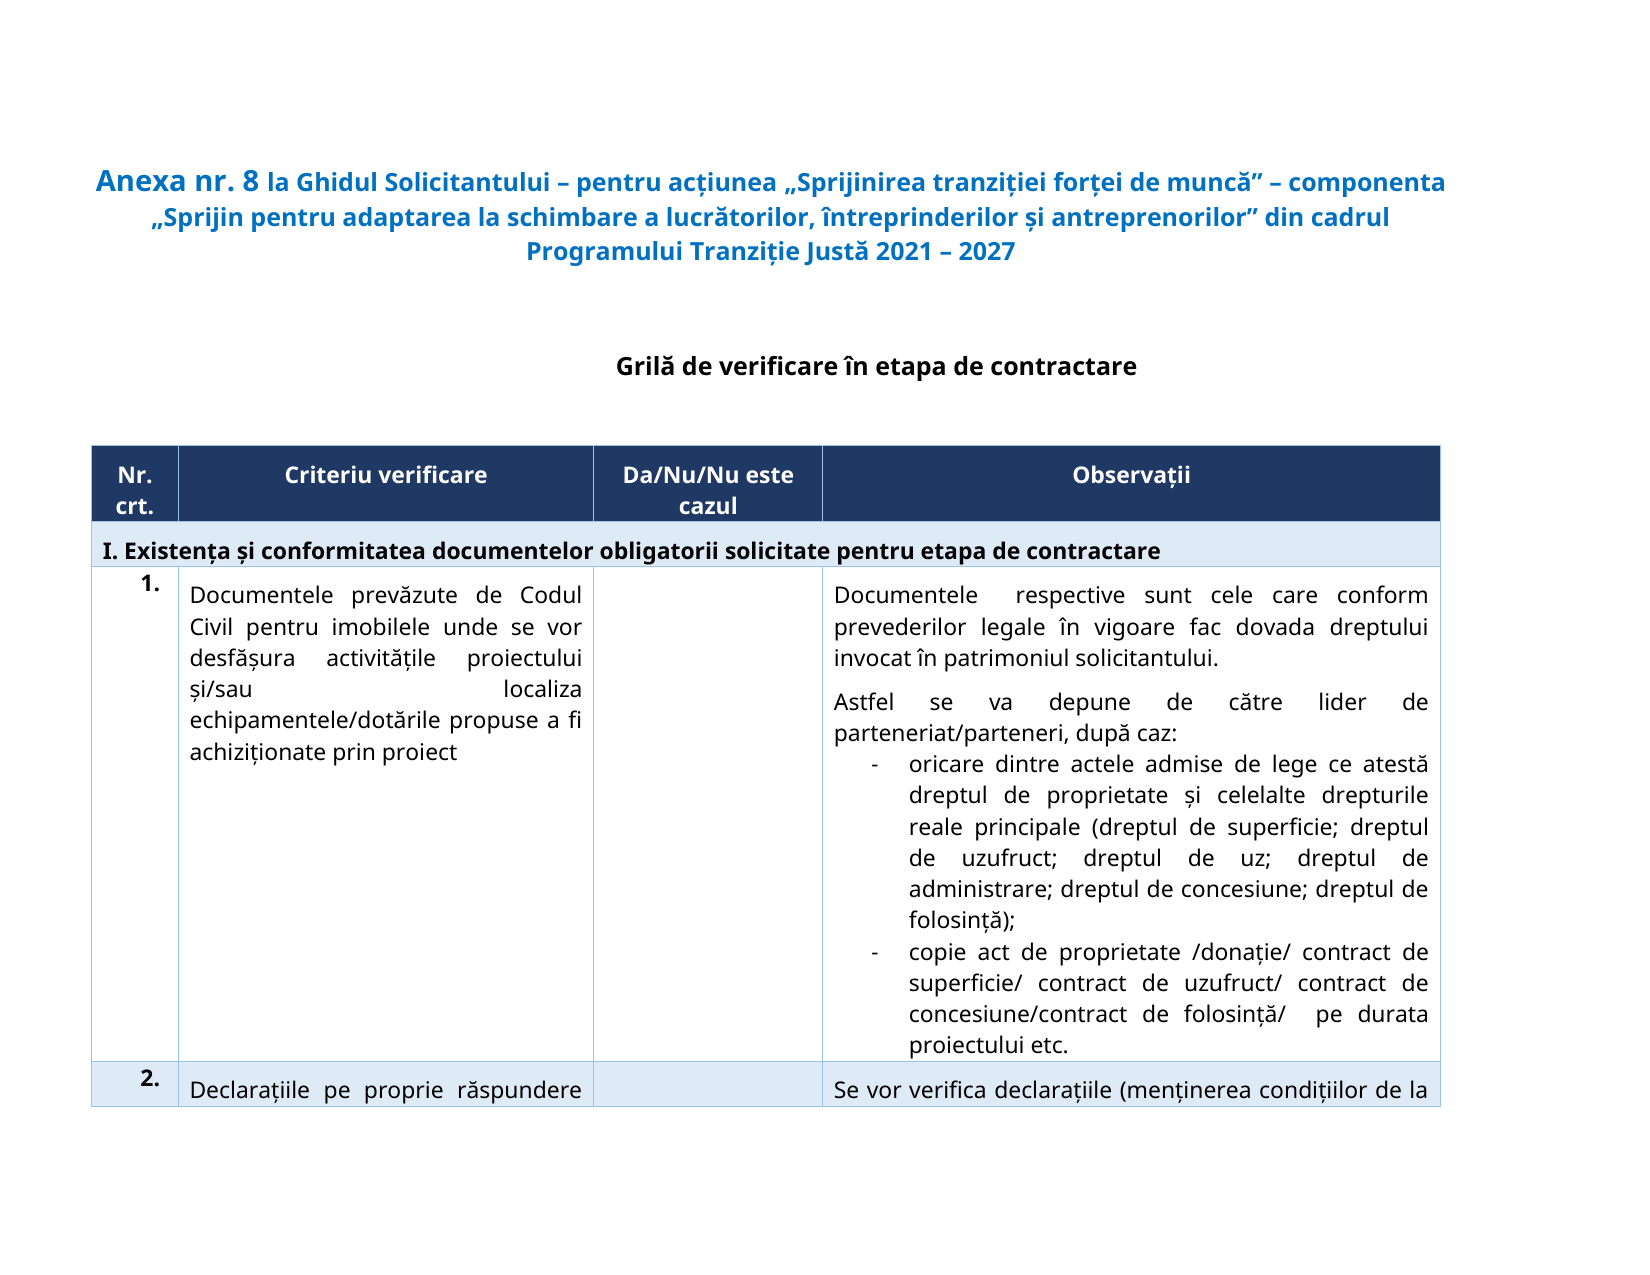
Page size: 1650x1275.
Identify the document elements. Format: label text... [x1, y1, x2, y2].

table_cell I. Existența și conformitatea documentelor obligatorii solicitate pentru etapa de contractare [92, 522, 1440, 566]
table_header Observații [823, 446, 1440, 521]
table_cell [823, 1062, 1440, 1106]
text Anexa nr. 8 la Ghidul Solicitantului – pentru acțiunea „Sprijinirea tranziției forței de muncă” – componenta „Sprijin pentru adaptarea la schimbare a lucrătorilor, întreprinderilor și antreprenorilor” din cadrul Programului Tranziție Justă 2021 – 2027 [91, 160, 1451, 268]
table_header Nr. crt. [92, 446, 178, 521]
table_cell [179, 1062, 593, 1106]
table_cell [92, 567, 178, 1061]
table_cell Documentele respective sunt cele care conform prevederilor legale în vigoare fac dovada dreptului invocat în patrimoniul solicitantului. Astfel se va depune de către lider de parteneriat/parteneri, după caz: oricare dintre actele admise de lege ce atestă dreptul de proprietate și celelalte drepturile reale principale (dreptul de superficie; dreptul de uzufruct; dreptul de uz; dreptul de administrare; dreptul de concesiune; dreptul de folosință); copie act de proprietate /donație/ contract de superficie/ contract de uzufruct/ contract de concesiune/contract de folosință/ pe durata proiectului etc. [823, 567, 1440, 1061]
table_cell [594, 1062, 822, 1106]
table_cell [594, 567, 822, 1061]
table_cell [92, 1062, 178, 1106]
text Grilă de verificare în etapa de contractare [148, 348, 1606, 383]
table_header Da/Nu/Nu este cazul [594, 446, 822, 521]
table_cell Documentele prevăzute de Codul Civil pentru imobilele unde se vor desfășura activitățile proiectului și/sau localiza echipamentele/dotările propuse a fi achiziționate prin proiect [179, 567, 593, 1061]
table_header Criteriu verificare [179, 446, 593, 521]
